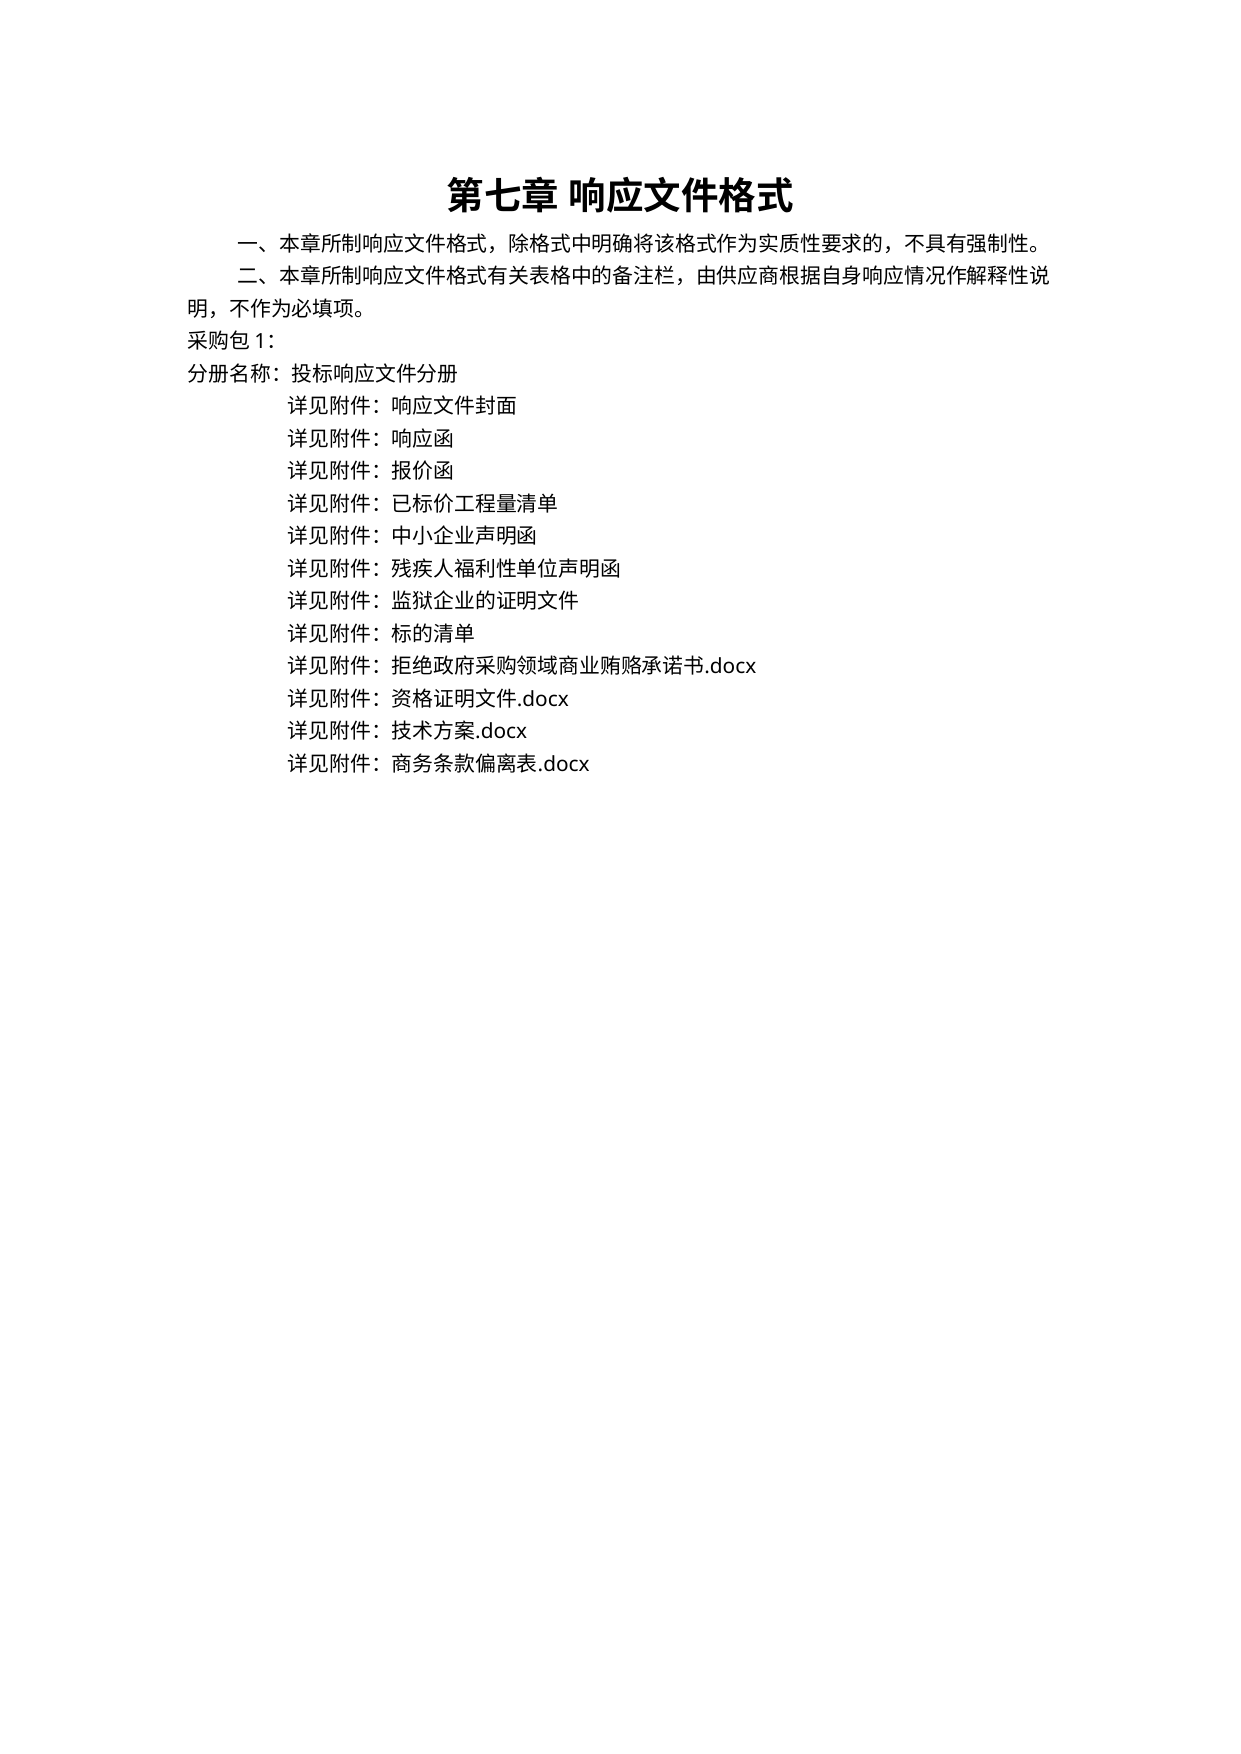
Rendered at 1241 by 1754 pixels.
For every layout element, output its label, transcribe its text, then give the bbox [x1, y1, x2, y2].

text 详见附件：商务条款偏离表.docx [187, 747, 1053, 779]
text 详见附件：响应函 [187, 422, 1053, 454]
text 详见附件：监狱企业的证明文件 [187, 584, 1053, 617]
text 详见附件：报价函 [187, 454, 1053, 487]
text 详见附件：响应文件封面 [187, 389, 1053, 422]
text 详见附件：标的清单 [187, 617, 1053, 649]
text 采购包1： [187, 324, 1053, 357]
text 详见附件：技术方案.docx [187, 714, 1053, 747]
text 详见附件：资格证明文件.docx [187, 682, 1053, 714]
text 详见附件：拒绝政府采购领域商业贿赂承诺书.docx [187, 649, 1053, 682]
text 二、本章所制响应文件格式有关表格中的备注栏，由供应商根据自身响应情况作解释性说明，不作为必填项。 [187, 259, 1053, 324]
text 第七章 响应文件格式 [187, 162, 1053, 227]
text 详见附件：中小企业声明函 [187, 519, 1053, 552]
text 详见附件：残疾人福利性单位声明函 [187, 552, 1053, 584]
text 分册名称：投标响应文件分册 [187, 357, 1053, 389]
text 详见附件：已标价工程量清单 [187, 487, 1053, 519]
text 一、本章所制响应文件格式，除格式中明确将该格式作为实质性要求的，不具有强制性。 [187, 227, 1053, 259]
